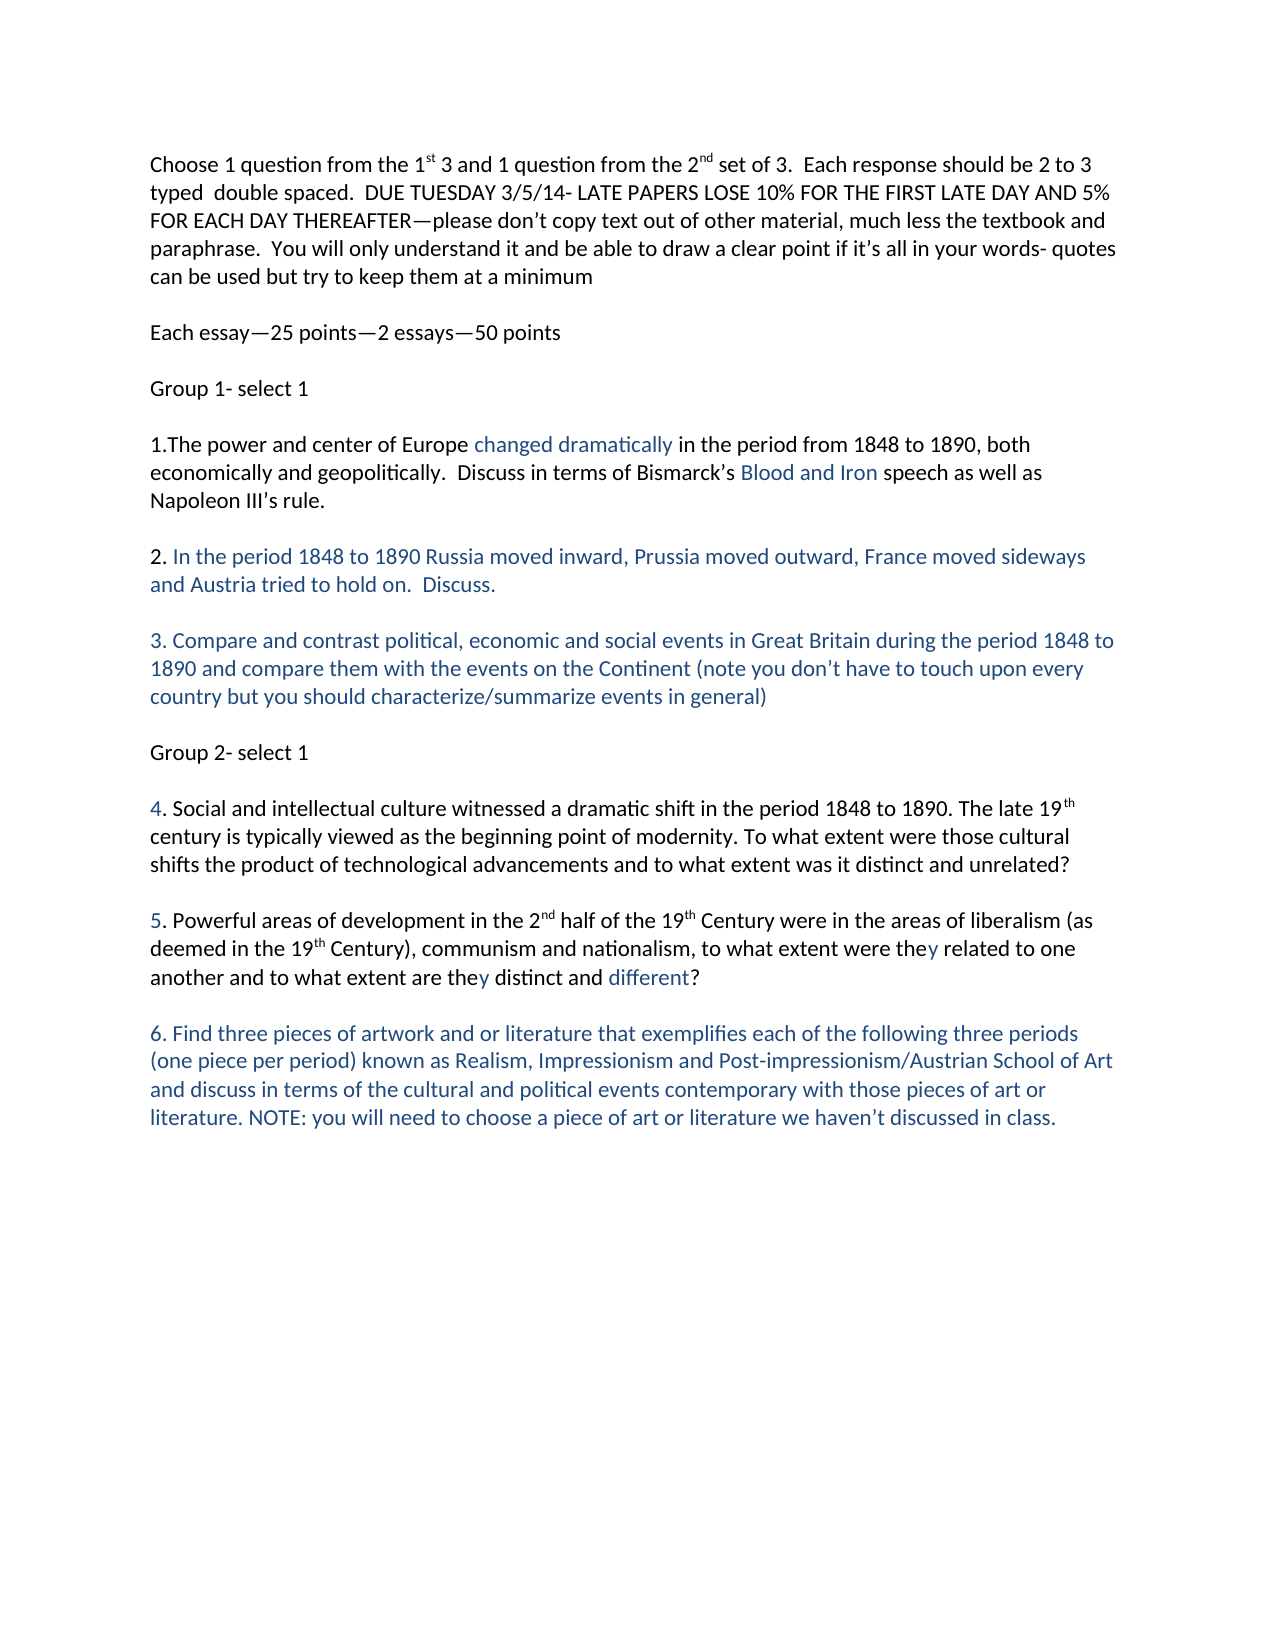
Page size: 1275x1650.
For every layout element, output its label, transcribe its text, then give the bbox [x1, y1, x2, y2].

text Each essay—25 points—2 essays—50 points [150, 318, 1125, 346]
text Choose 1 question from the 1st 3 and 1 question from the 2nd set of 3. Each response should be 2 to 3 typed double spaced. DUE TUESDAY 3/5/14- LATE PAPERS LOSE 10% FOR THE FIRST LATE DAY AND 5% FOR EACH DAY THEREAFTER—please don’t copy text out of other material, much less the textbook and paraphrase. You will only understand it and be able to draw a clear point if it’s all in your words- quotes can be used but try to keep them at a minimum [150, 150, 1125, 290]
text 5. Powerful areas of development in the 2nd half of the 19th Century were in the areas of liberalism (as deemed in the 19th Century), communism and nationalism, to what extent were they related to one another and to what extent are they distinct and different? [150, 907, 1125, 991]
text Group 2- select 1 [150, 738, 1125, 766]
text 6. Find three pieces of artwork and or literature that exemplifies each of the following three periods (one piece per period) known as Realism, Impressionism and Post-impressionism/Austrian School of Art and discuss in terms of the cultural and political events contemporary with those pieces of art or literature. NOTE: you will need to choose a piece of art or literature we haven’t discussed in class. [150, 1019, 1125, 1131]
text 1.The power and center of Europe changed dramatically in the period from 1848 to 1890, both economically and geopolitically. Discuss in terms of Bismarck’s Blood and Iron speech as well as Napoleon III’s rule. [150, 430, 1125, 514]
text Group 1- select 1 [150, 374, 1125, 402]
text 4. Social and intellectual culture witnessed a dramatic shift in the period 1848 to 1890. The late 19th century is typically viewed as the beginning point of modernity. To what extent were those cultural shifts the product of technological advancements and to what extent was it distinct and unrelated? [150, 794, 1125, 878]
text 3. Compare and contrast political, economic and social events in Great Britain during the period 1848 to 1890 and compare them with the events on the Continent (note you don’t have to touch upon every country but you should characterize/summarize events in general) [150, 626, 1125, 710]
text 2. In the period 1848 to 1890 Russia moved inward, Prussia moved outward, France moved sideways and Austria tried to hold on. Discuss. [150, 542, 1125, 598]
